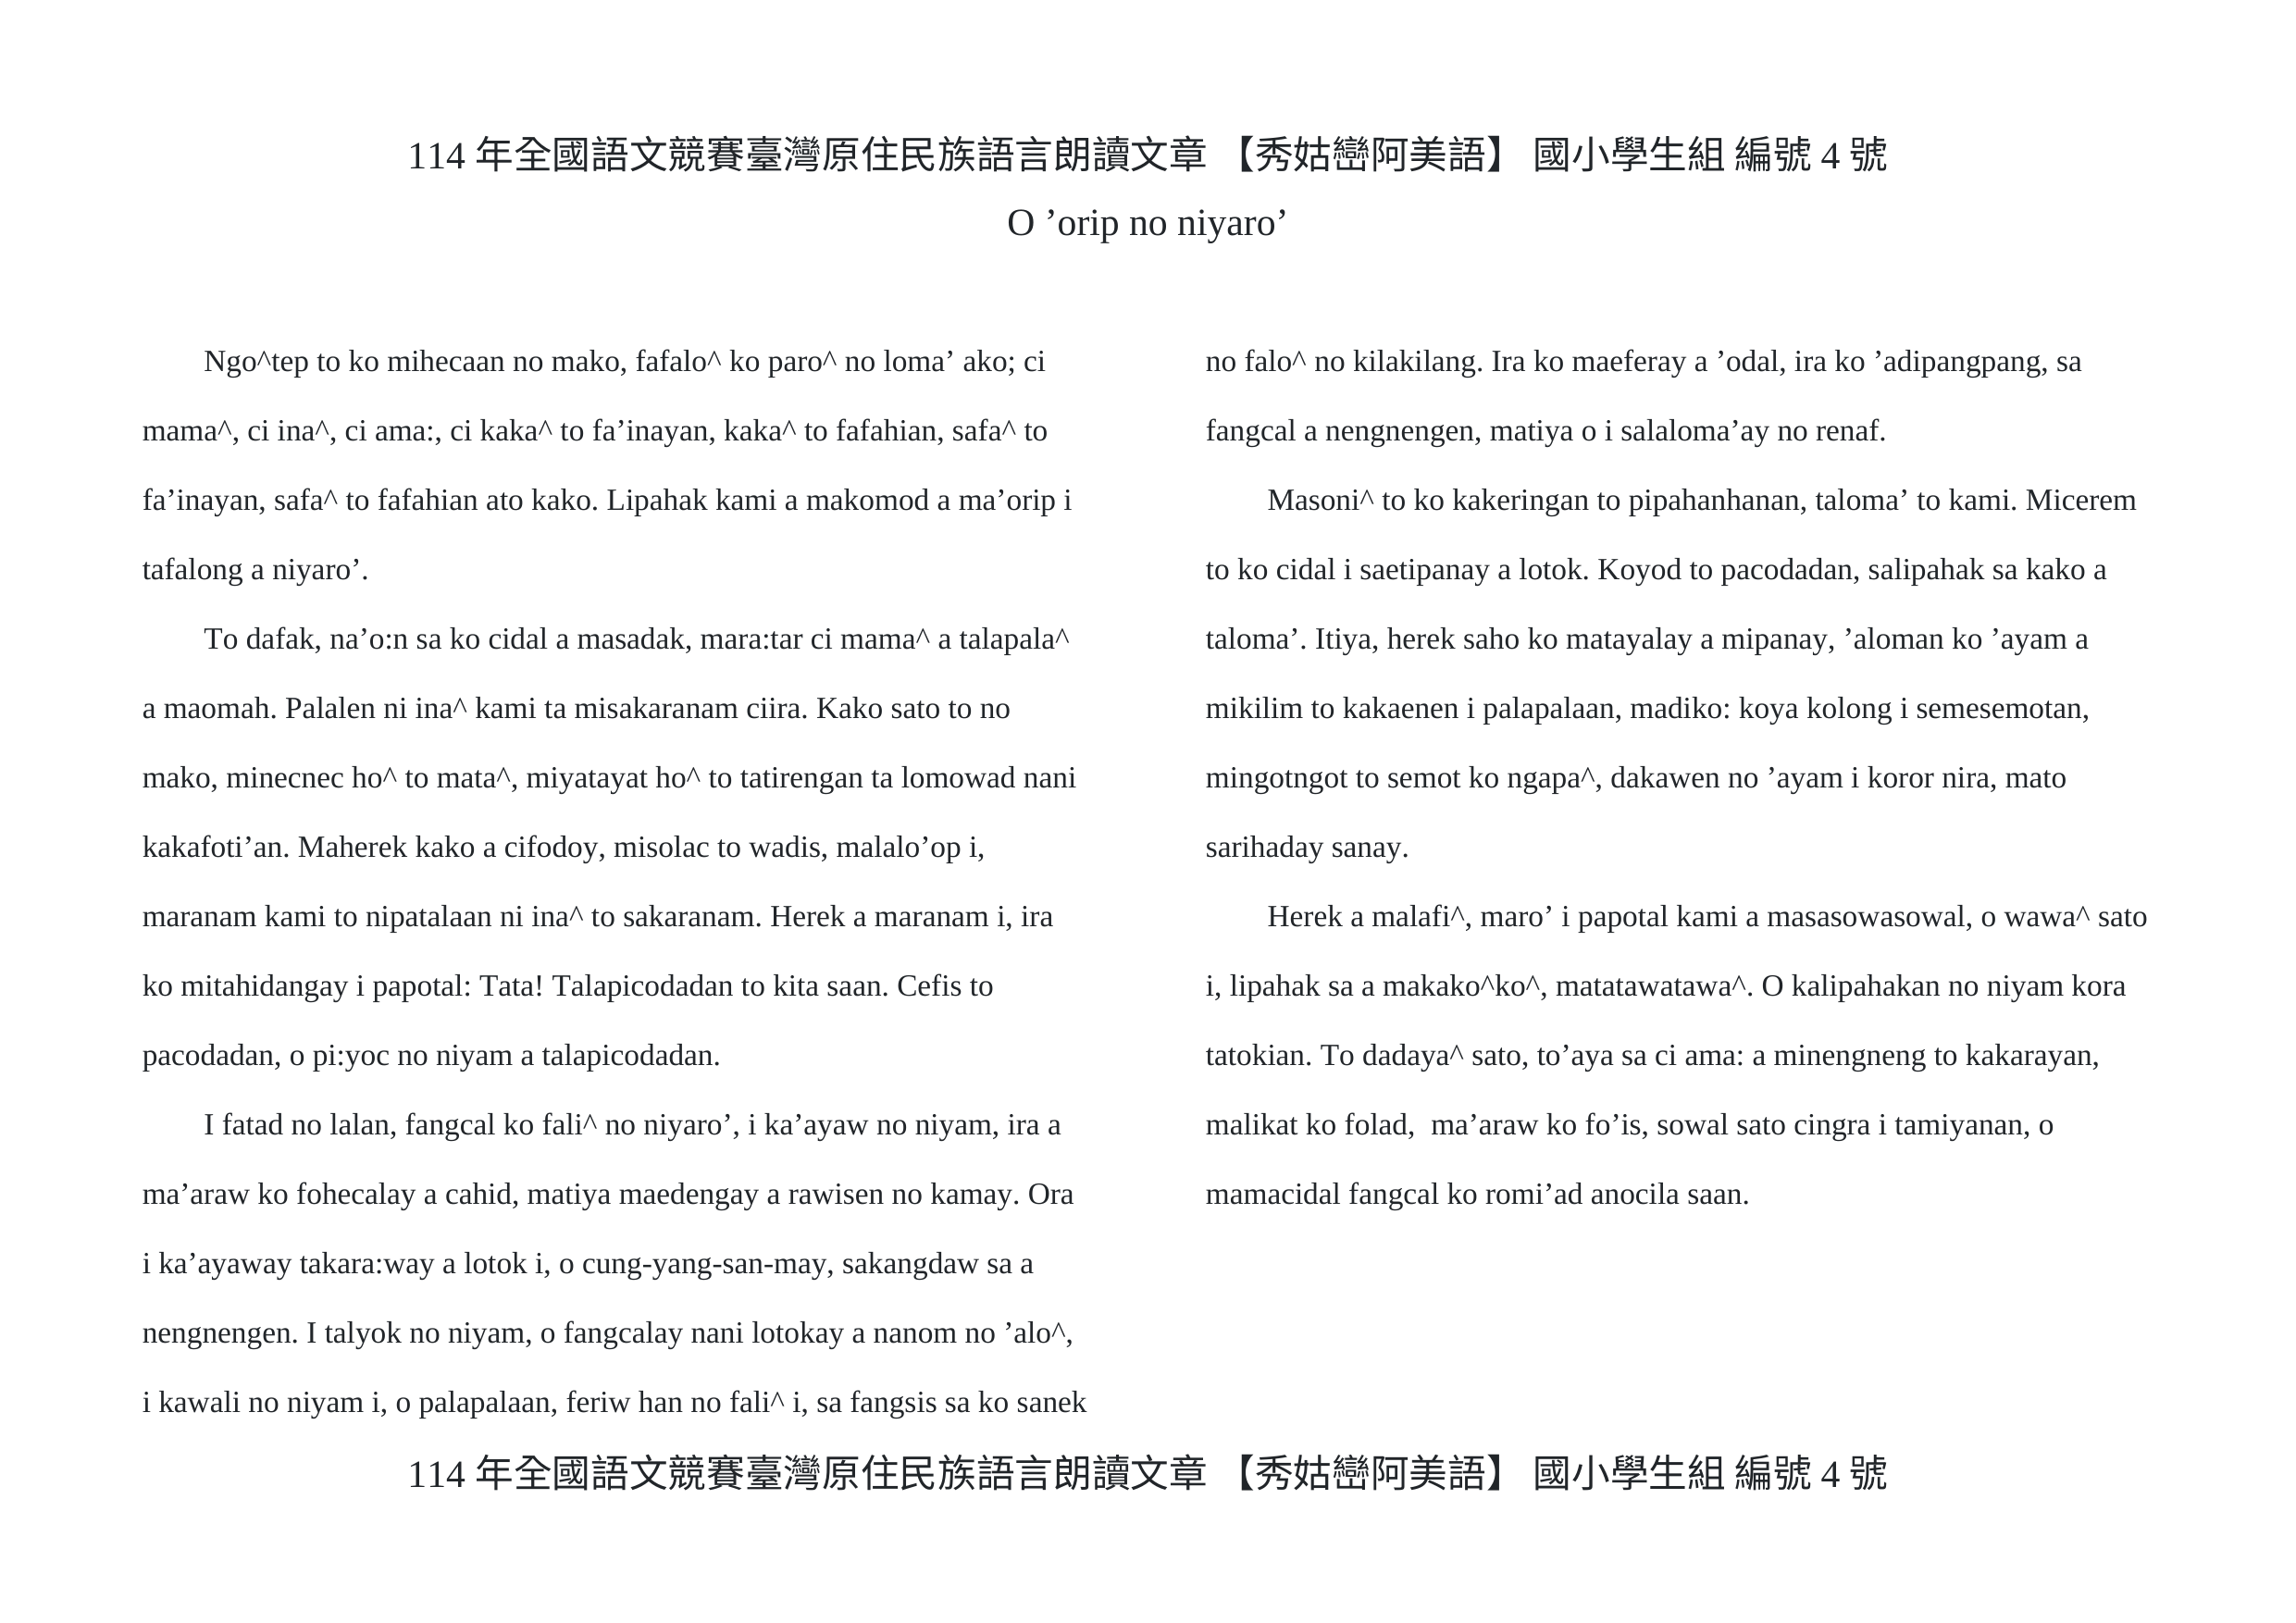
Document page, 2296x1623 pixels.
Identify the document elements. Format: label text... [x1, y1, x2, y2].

text Ngo^tep to ko mihecaan no mako, fafalo^ ko paro^ no loma’ ako; ci mama^, ci ina^, ci ama:, ci kaka^ to fa’inayan, kaka^ to fafahian, safa^ to fa’inayan, safa^ to fafahian ato kako. Lipahak kami a makomod a ma’orip i tafalong a niyaro’. [142, 326, 1090, 603]
text I fatad no lalan, fangcal ko fali^ no niyaro’, i ka’ayaw no niyam, ira a ma’araw ko fohecalay a cahid, matiya maedengay a rawisen no kamay. Ora i ka’ayaway takara:way a lotok i, o cung-yang-san-may, sakangdaw sa a nengnengen. I talyok no niyam, o fangcalay nani lotokay a nanom no ’alo^, i kawali no niyam i, o palapalaan, feriw han no fali^ i, sa fangsis sa ko sanek no falo^ no kilakilang. Ira ko maeferay a ’odal, ira ko ’adipangpang, sa fangcal a nengnengen, matiya o i salaloma’ay no renaf. [142, 1089, 1090, 1436]
text 114 年全國語文競賽臺灣原住民族語言朗讀文章 【秀姑巒阿美語】 國小學生組 編號 4 號 [142, 1436, 2153, 1505]
text To dafak, na’o:n sa ko cidal a masadak, mara:tar ci mama^ a talapala^ a maomah. Palalen ni ina^ kami ta misakaranam ciira. Kako sato to no mako, minecnec ho^ to mata^, miyatayat ho^ to tatirengan ta lomowad nani kakafoti’an. Maherek kako a cifodoy, misolac to wadis, malalo’op i, maranam kami to nipatalaan ni ina^ to sakaranam. Herek a maranam i, ira ko mitahidangay i papotal: Tata! Talapicodadan to kita saan. Cefis to pacodadan, o pi:yoc no niyam a talapicodadan. [142, 603, 1090, 1089]
text Masoni^ to ko kakeringan to pipahanhanan, taloma’ to kami. Micerem to ko cidal i saetipanay a lotok. Koyod to pacodadan, salipahak sa kako a taloma’. Itiya, herek saho ko matayalay a mipanay, ’aloman ko ’ayam a mikilim to kakaenen i palapalaan, madiko: koya kolong i semesemotan, mingotngot to semot ko ngapa^, dakawen no ’ayam i koror nira, mato sarihaday sanay. [1206, 465, 2153, 881]
text O ’orip no niyaro’ [142, 187, 2153, 256]
text I fatad no lalan, fangcal ko fali^ no niyaro’, i ka’ayaw no niyam, ira a ma’araw ko fohecalay a cahid, matiya maedengay a rawisen no kamay. Ora i ka’ayaway takara:way a lotok i, o cung-yang-san-may, sakangdaw sa a nengnengen. I talyok no niyam, o fangcalay nani lotokay a nanom no ’alo^, i kawali no niyam i, o palapalaan, feriw han no fali^ i, sa fangsis sa ko sanek no falo^ no kilakilang. Ira ko maeferay a ’odal, ira ko ’adipangpang, sa fangcal a nengnengen, matiya o i salaloma’ay no renaf. [1206, 326, 2153, 465]
text 114 年全國語文競賽臺灣原住民族語言朗讀文章 【秀姑巒阿美語】 國小學生組 編號 4 號 [142, 118, 2153, 187]
text Herek a malafi^, maro’ i papotal kami a masasowasowal, o wawa^ sato i, lipahak sa a makako^ko^, matatawatawa^. O kalipahakan no niyam kora tatokian. To dadaya^ sato, to’aya sa ci ama: a minengneng to kakarayan, malikat ko folad, ma’araw ko fo’is, sowal sato cingra i tamiyanan, o mamacidal fangcal ko romi’ad anocila saan. [1206, 881, 2153, 1228]
